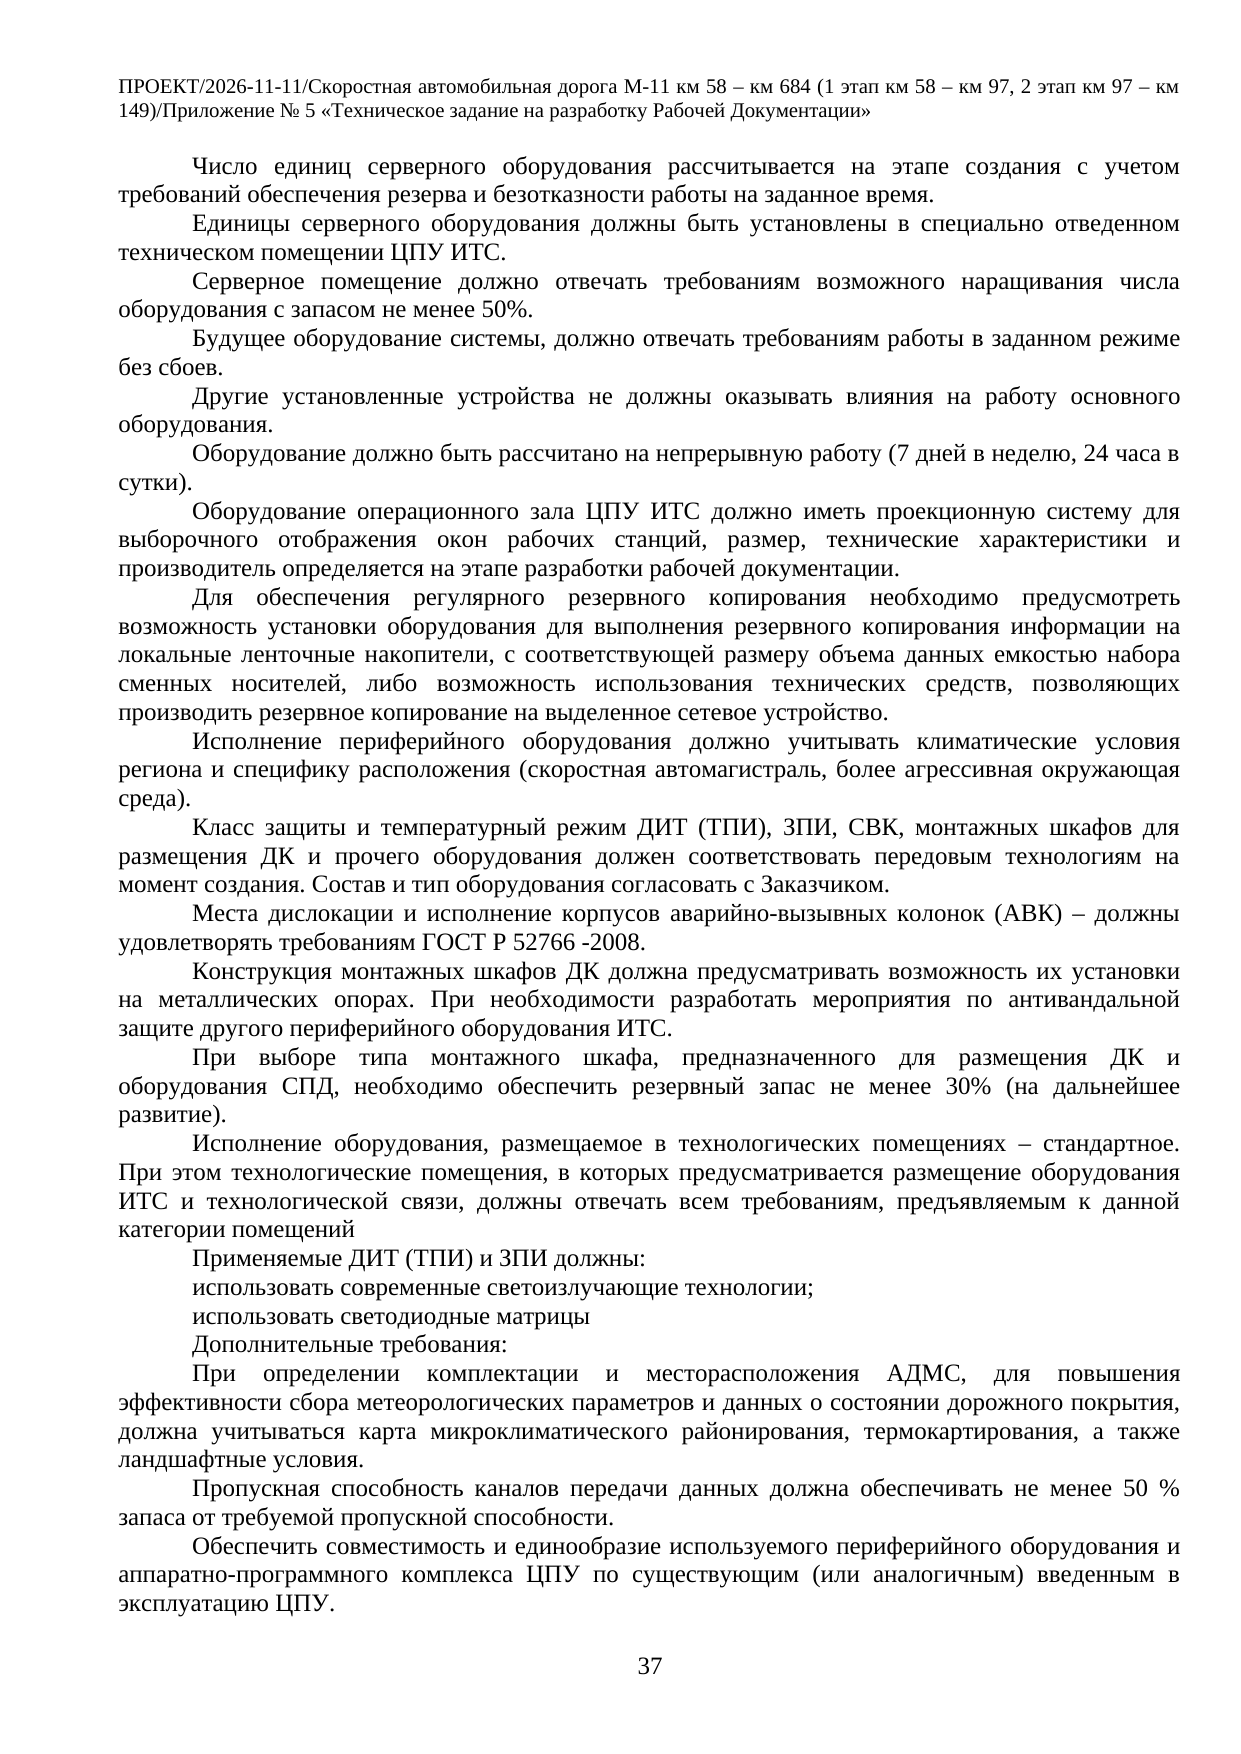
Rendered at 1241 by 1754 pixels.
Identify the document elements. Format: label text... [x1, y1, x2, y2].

text Другие установленные устройства не должны оказывать влияния на работу основного оборудования. [118, 381, 1181, 438]
text использовать светодиодные матрицы [118, 1301, 1181, 1329]
text При выборе типа монтажного шкафа, предназначенного для размещения ДК и оборудования СПД, необходимо обеспечить резервный запас не менее 30% (на дальнейшее развитие). [118, 1042, 1181, 1128]
text При определении комплектации и месторасположения АДМС, для повышения эффективности сбора метеорологических параметров и данных о состоянии дорожного покрытия, должна учитываться карта микроклиматического районирования, термокартирования, а также ландшафтные условия. [118, 1358, 1181, 1473]
text Для обеспечения регулярного резервного копирования необходимо предусмотреть возможность установки оборудования для выполнения резервного копирования информации на локальные ленточные накопители, с соответствующей размеру объема данных емкостью набора сменных носителей, либо возможность использования технических средств, позволяющих производить резервное копирование на выделенное сетевое устройство. [118, 582, 1181, 726]
text Исполнение оборудования, размещаемое в технологических помещениях – стандартное. При этом технологические помещения, в которых предусматривается размещение оборудования ИТС и технологической связи, должны отвечать всем требованиям, предъявляемым к данной категории помещений [118, 1128, 1181, 1243]
text Серверное помещение должно отвечать требованиям возможного наращивания числа оборудования с запасом не менее 50%. [118, 266, 1181, 323]
text Дополнительные требования: [118, 1329, 1181, 1358]
text Единицы серверного оборудования должны быть установлены в специально отведенном техническом помещении ЦПУ ИТС. [118, 208, 1181, 266]
text Будущее оборудование системы, должно отвечать требованиям работы в заданном режиме без сбоев. [118, 323, 1181, 381]
text Конструкция монтажных шкафов ДК должна предусматривать возможность их установки на металлических опорах. При необходимости разработать мероприятия по антивандальной защите другого периферийного оборудования ИТС. [118, 956, 1181, 1042]
text Пропускная способность каналов передачи данных должна обеспечивать не менее 50 % запаса от требуемой пропускной способности. [118, 1473, 1181, 1531]
text Исполнение периферийного оборудования должно учитывать климатические условия региона и специфику расположения (скоростная автомагистраль, более агрессивная окружающая среда). [118, 726, 1181, 812]
text Оборудование операционного зала ЦПУ ИТС должно иметь проекционную систему для выборочного отображения окон рабочих станций, размер, технические характеристики и производитель определяется на этапе разработки рабочей документации. [118, 496, 1181, 582]
text Места дислокации и исполнение корпусов аварийно-вызывных колонок (АВК) – должны удовлетворять требованиям ГОСТ Р 52766 -2008. [118, 898, 1181, 956]
text Оборудование должно быть рассчитано на непрерывную работу (7 дней в неделю, 24 часа в сутки). [118, 438, 1181, 496]
text Обеспечить совместимость и единообразие используемого периферийного оборудования и аппаратно-программного комплекса ЦПУ по существующим (или аналогичным) введенным в эксплуатацию ЦПУ. [118, 1531, 1181, 1617]
text Применяемые ДИТ (ТПИ) и ЗПИ должны: [118, 1243, 1181, 1272]
text Класс защиты и температурный режим ДИТ (ТПИ), ЗПИ, СВК, монтажных шкафов для размещения ДК и прочего оборудования должен соответствовать передовым технологиям на момент создания. Состав и тип оборудования согласовать с Заказчиком. [118, 812, 1181, 898]
text Число единиц серверного оборудования рассчитывается на этапе создания с учетом требований обеспечения резерва и безотказности работы на заданное время. [118, 151, 1181, 208]
text использовать современные светоизлучающие технологии; [118, 1272, 1181, 1301]
